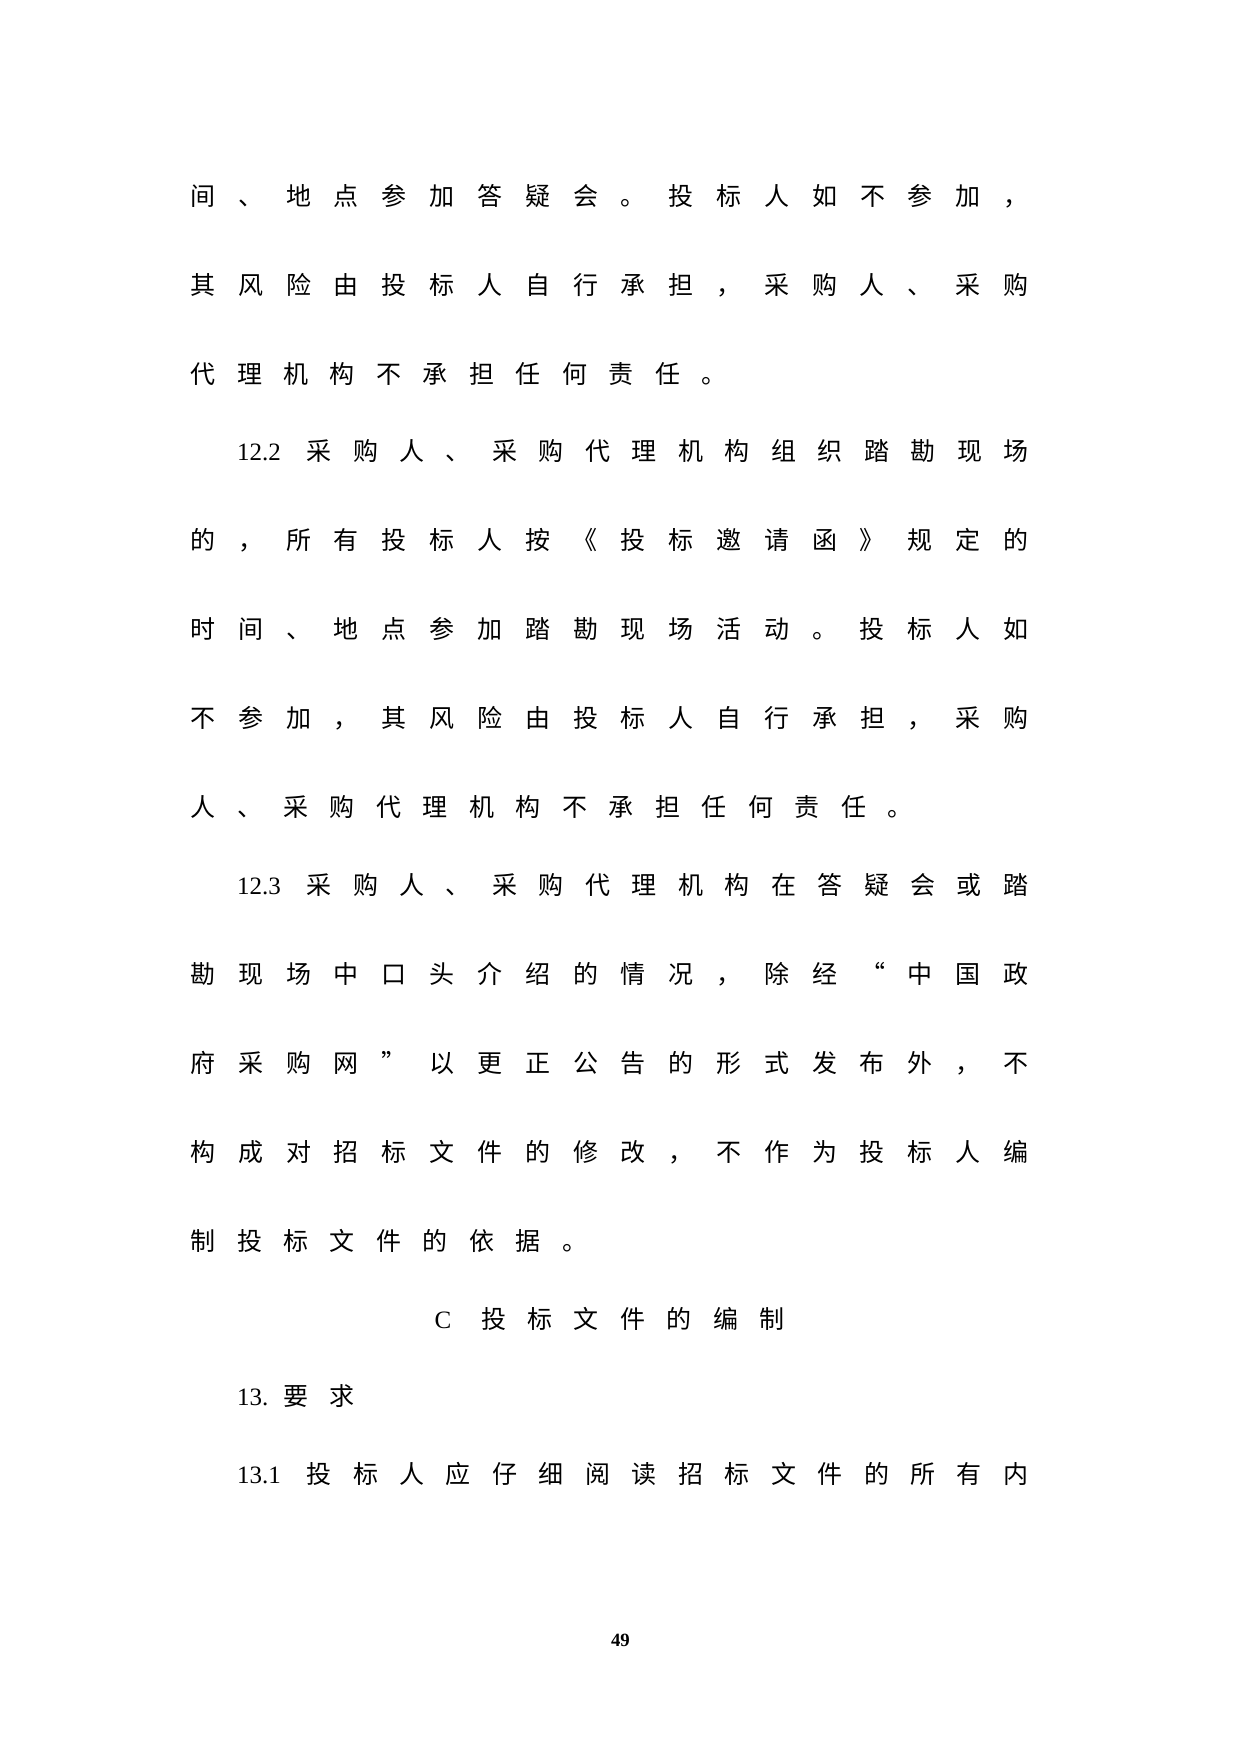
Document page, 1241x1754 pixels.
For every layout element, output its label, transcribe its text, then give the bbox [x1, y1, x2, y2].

text C 投标文件的编制 [190, 1288, 1050, 1347]
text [190, 1443, 1050, 1502]
text 12.3 采购人、采购代理机构在答疑会或踏勘现场中口头介绍的情况，除经“中国政府采购网”以更正公告的形式发布外，不构成对招标文件的修改，不作为投标人编制投标文件的依据。 [190, 854, 1050, 1269]
text 12.2 采购人、采购代理机构组织踏勘现场的，所有投标人按《投标邀请函》规定的时间、地点参加踏勘现场活动。投标人如不参加，其风险由投标人自行承担，采购人、采购代理机构不承担任何责任。 [190, 420, 1050, 836]
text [190, 164, 1050, 402]
text 13. 要求 [190, 1365, 1050, 1424]
